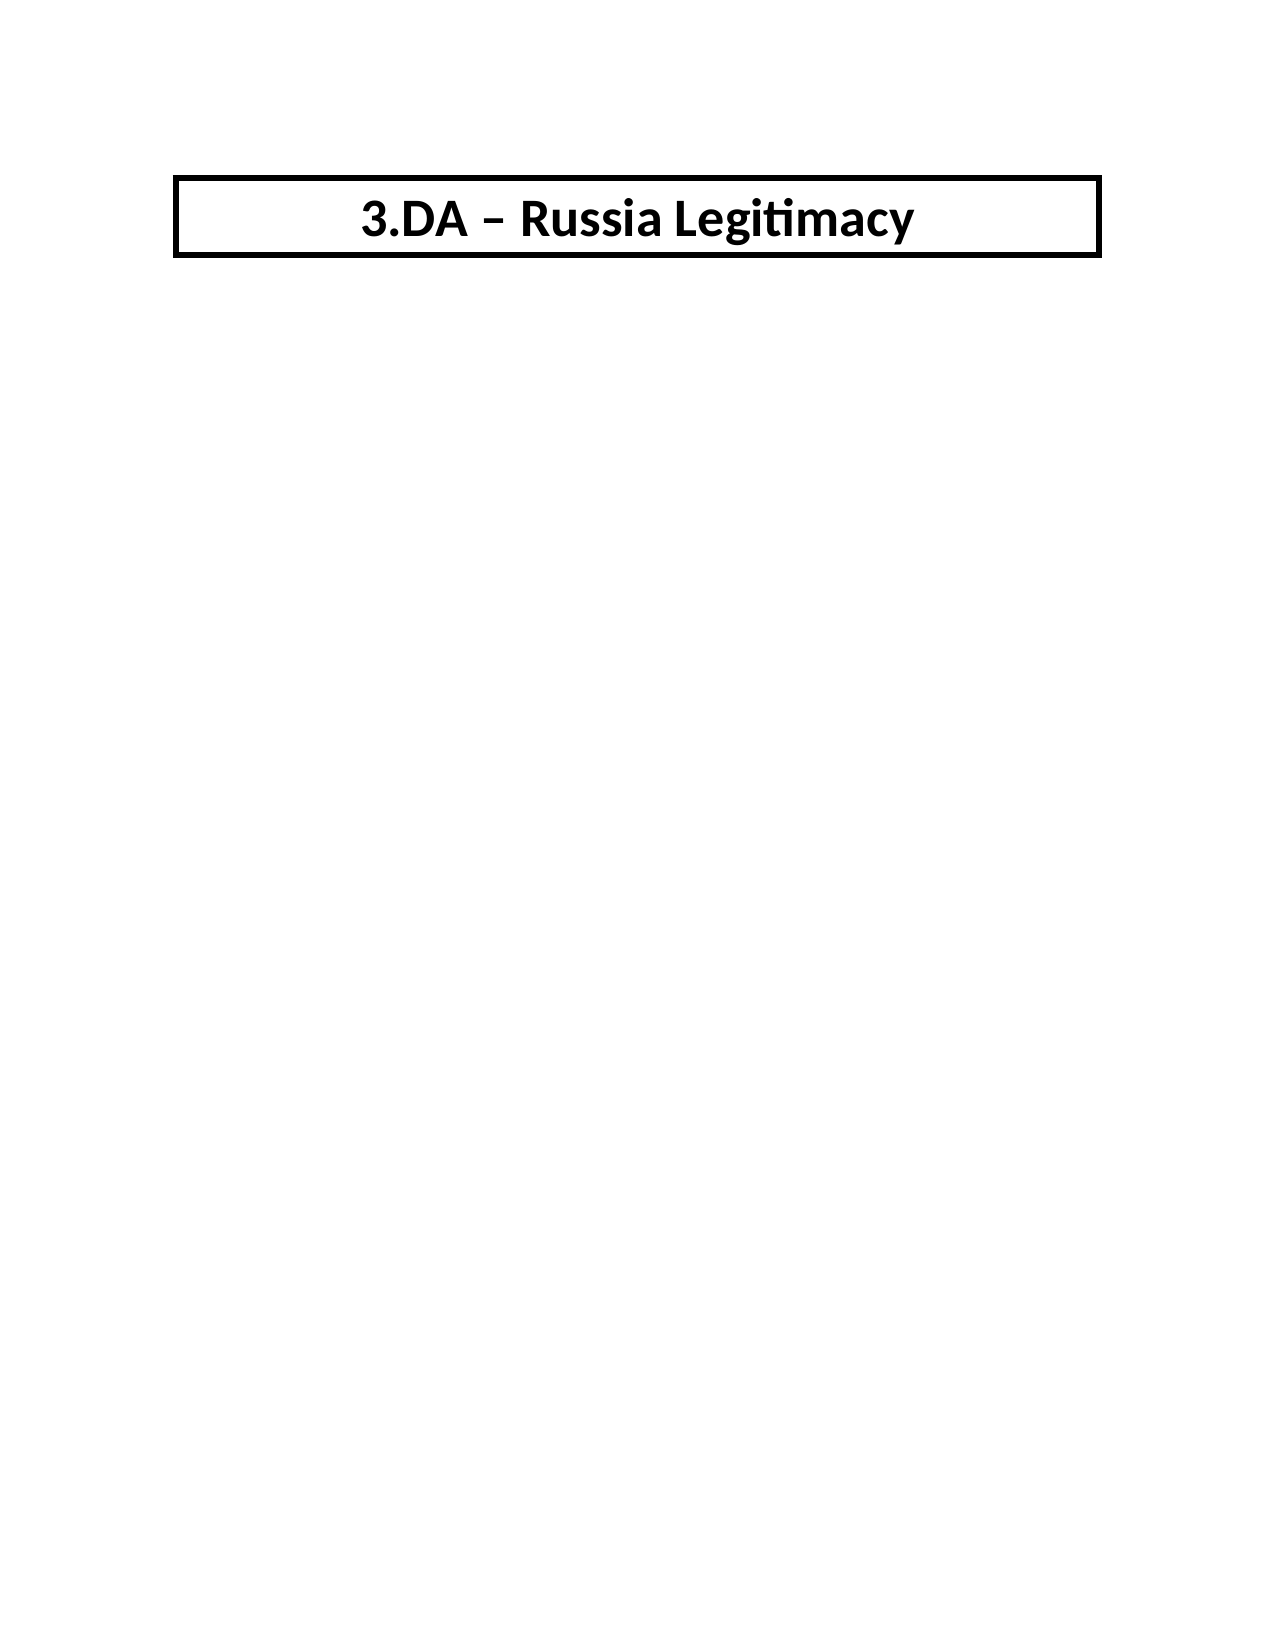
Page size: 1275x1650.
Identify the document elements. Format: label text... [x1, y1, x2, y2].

text 3.DA – Russia Legitimacy [179, 181, 1096, 252]
